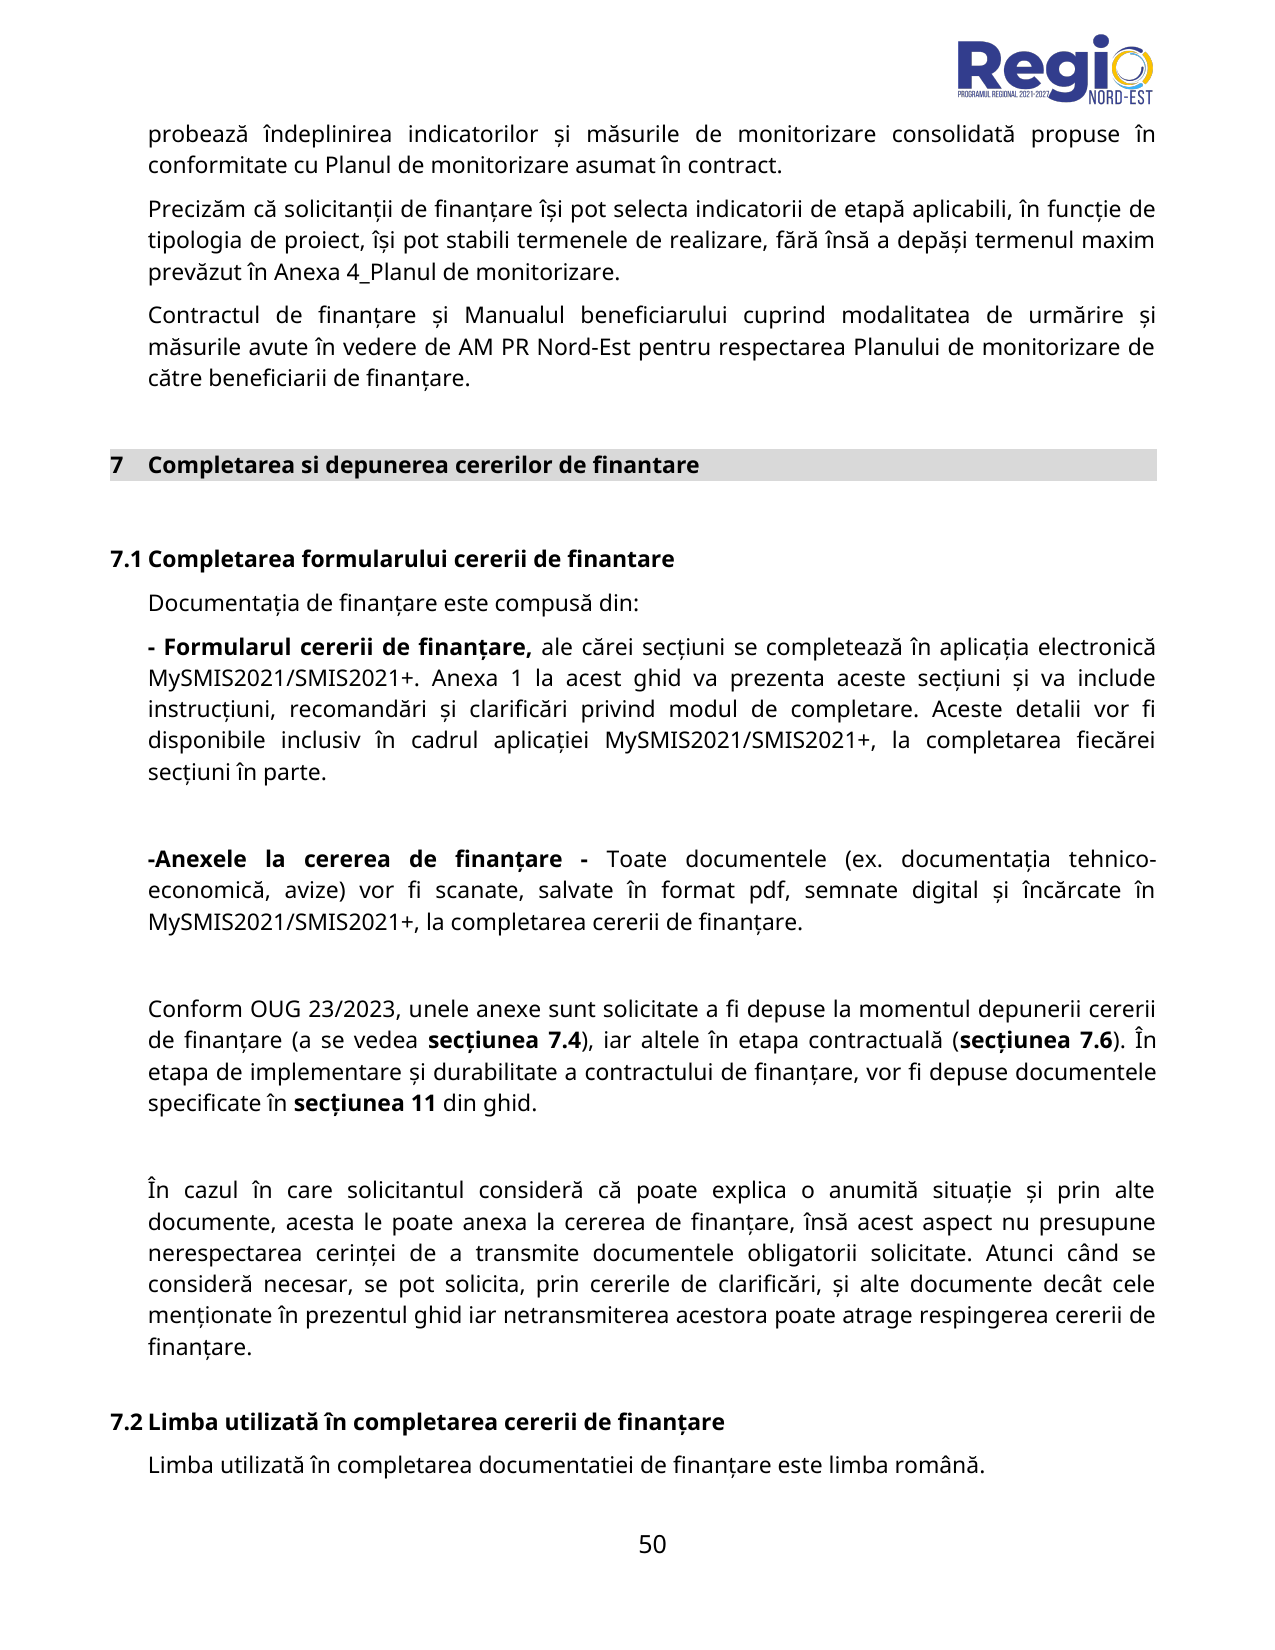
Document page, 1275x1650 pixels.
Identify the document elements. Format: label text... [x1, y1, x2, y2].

subtitle Limba utilizată în completarea cererii de finanțare [110, 1406, 1157, 1437]
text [148, 118, 1157, 181]
text Documentația de finanțare este compusă din: [148, 587, 1157, 618]
subtitle Completarea si depunerea cererilor de finantare [110, 449, 1157, 481]
text -Anexele la cererea de finanțare - Toate documentele (ex. documentația tehnico-economică, avize) vor fi scanate, salvate în format pdf, semnate digital și încărcate în MySMIS2021/SMIS2021+, la completarea cererii de finanțare. [148, 843, 1157, 937]
text Limba utilizată în completarea documentatiei de finanțare este limba română. [148, 1449, 1157, 1481]
subtitle Completarea formularului cererii de finantare [110, 543, 1157, 574]
text Precizăm că solicitanții de finanțare își pot selecta indicatorii de etapă aplicabili, în funcție de tipologia de proiect, își pot stabili termenele de realizare, fără însă a depăși termenul maxim prevăzut în Anexa 4_Planul de monitorizare. [148, 193, 1157, 287]
picture [954, 30, 1157, 109]
text În cazul în care solicitantul consideră că poate explica o anumită situație și prin alte documente, acesta le poate anexa la cererea de finanțare, însă acest aspect nu presupune nerespectarea cerinței de a transmite documentele obligatorii solicitate. Atunci când se consideră necesar, se pot solicita, prin cererile de clarificări, și alte documente decât cele menționate în prezentul ghid iar netransmiterea acestora poate atrage respingerea cererii de finanțare. [148, 1174, 1157, 1362]
text Conform OUG 23/2023, unele anexe sunt solicitate a fi depuse la momentul depunerii cererii de finanțare (a se vedea secţiunea 7.4), iar altele în etapa contractuală (secţiunea 7.6). În etapa de implementare şi durabilitate a contractului de finanţare, vor fi depuse documentele specificate în secţiunea 11 din ghid. [148, 993, 1157, 1118]
text Contractul de finanțare și Manualul beneficiarului cuprind modalitatea de urmărire și măsurile avute în vedere de AM PR Nord-Est pentru respectarea Planului de monitorizare de către beneficiarii de finanțare. [148, 299, 1157, 393]
text - Formularul cererii de finanțare, ale cărei secțiuni se completează în aplicația electronică MySMIS2021/SMIS2021+. Anexa 1 la acest ghid va prezenta aceste secțiuni și va include instrucțiuni, recomandări și clarificări privind modul de completare. Aceste detalii vor fi disponibile inclusiv în cadrul aplicației MySMIS2021/SMIS2021+, la completarea fiecărei secțiuni în parte. [148, 631, 1157, 787]
